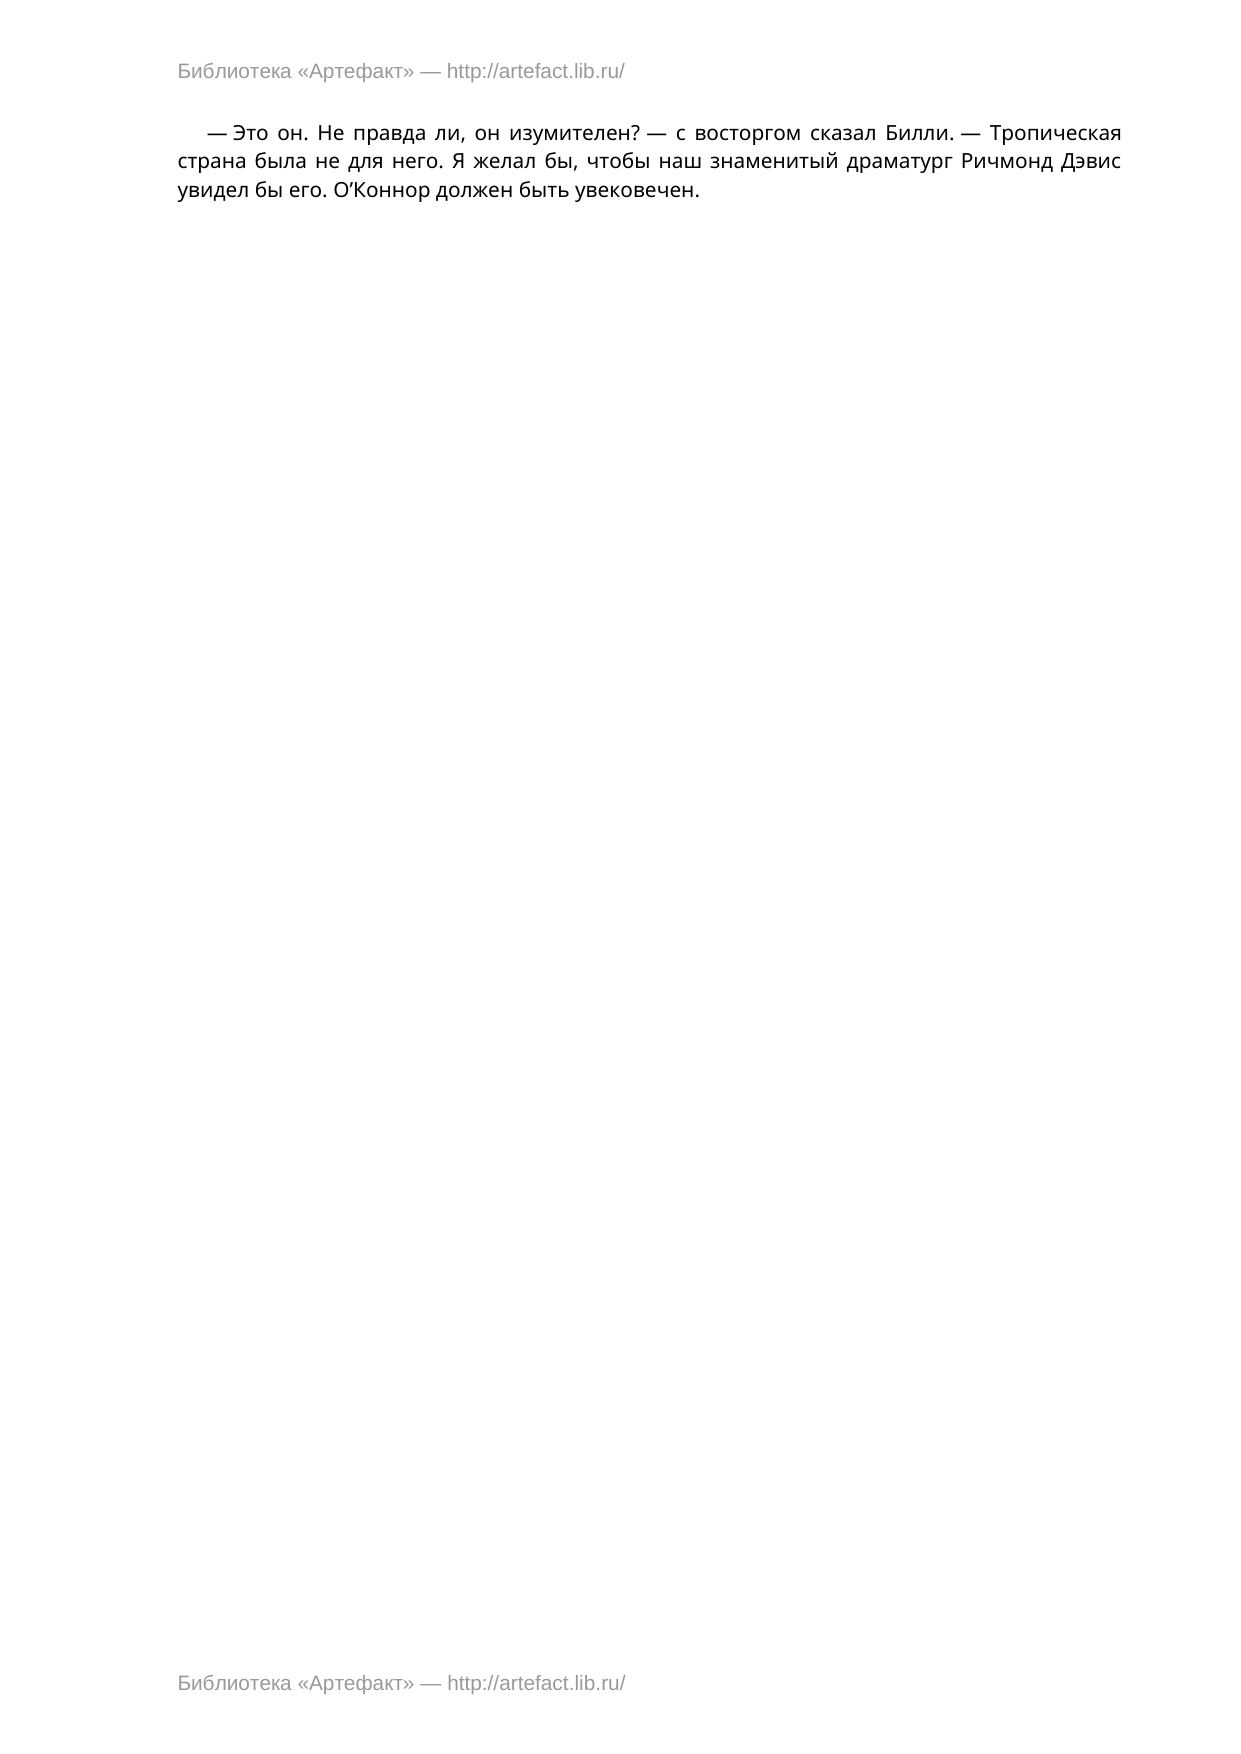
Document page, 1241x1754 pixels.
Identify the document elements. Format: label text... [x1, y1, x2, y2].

text — Это он. Не правда ли, он изумителен? — с восторгом сказал Билли. — Тропическая страна была не для него. Я желал бы, чтобы наш знаменитый драматург Ричмонд Дэвис увидел бы его. О’Коннор должен быть увековечен. [177, 118, 1122, 203]
